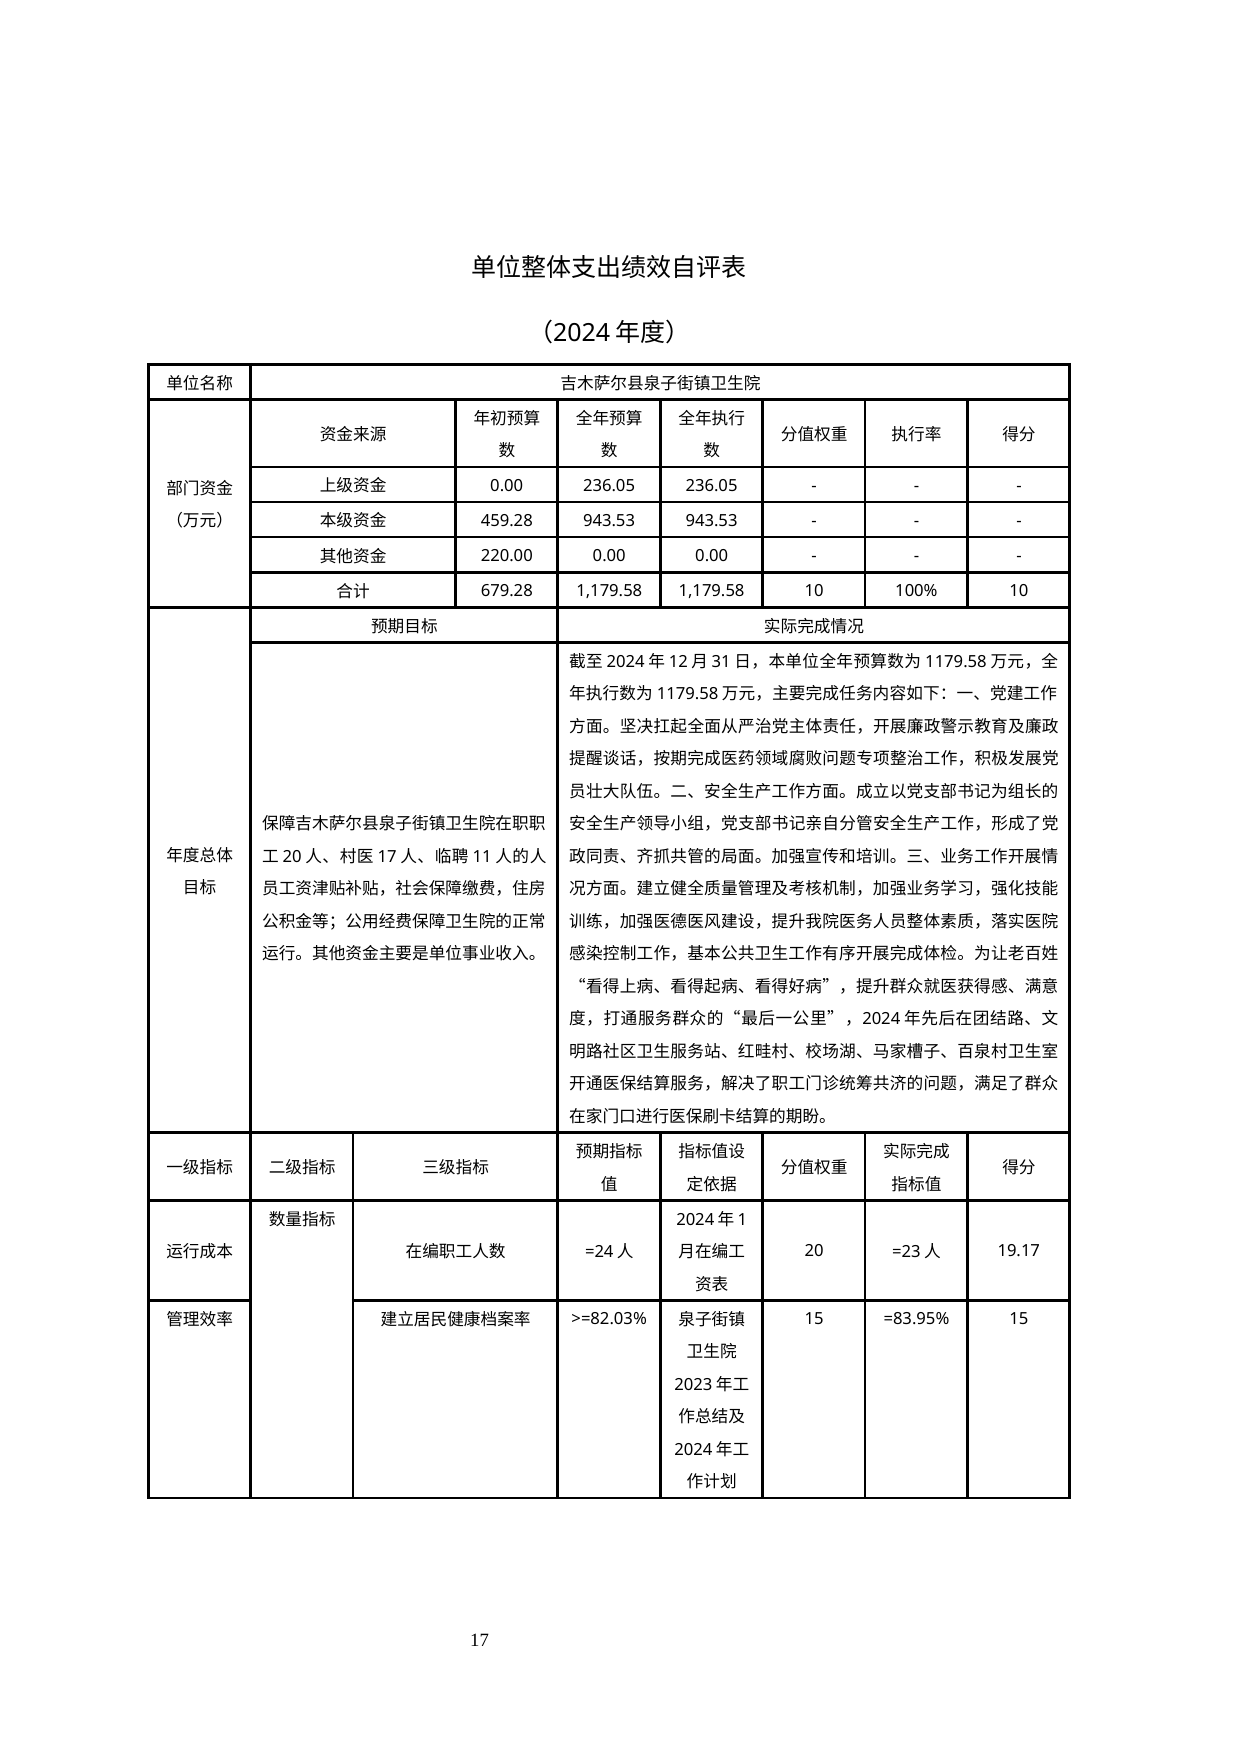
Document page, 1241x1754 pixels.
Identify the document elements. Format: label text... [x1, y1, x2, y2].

table_cell 单位名称 [150, 366, 249, 398]
table_cell 预期指标值 [559, 1134, 659, 1199]
table_cell 15 [969, 1302, 1068, 1497]
table_cell 保障吉木萨尔县泉子街镇卫生院在职职工20人、村医17人、临聘11人的人员工资津贴补贴，社会保障缴费，住房公积金等；公用经费保障卫生院的正常运行。其他资金主要是单位事业收入。 [252, 644, 556, 1131]
table_cell 管理效率 [150, 1302, 249, 1497]
table_cell 得分 [969, 401, 1068, 466]
table_cell 截至2024年12月31日，本单位全年预算数为1179.58万元，全年执行数为1179.58万元，主要完成任务内容如下：一、党建工作方面。坚决扛起全面从严治党主体责任，开展廉政警示教育及廉政提醒谈话，按期完成医药领域腐败问题专项整治工作，积极发展党员壮大队伍。二、安全生产工作方面。成立以党支部书记为组长的安全生产领导小组，党支部书记亲自分管安全生产工作，形成了党政同责、齐抓共管的局面。加强宣传和培训。三、业务工作开展情况方面。建立健全质量管理及考核机制，加强业务学习，强化技能训练，加强医德医风建设，提升我院医务人员整体素质，落实医院感染控制工作，基本公共卫生工作有序开展完成体检。为让老百姓“看得上病、看得起病、看得好病”，提升群众就医获得感、满意度，打通服务群众的“最后一公里”，2024年先后在团结路、文明路社区卫生服务站、红畦村、校场湖、马家槽子、百泉村卫生室开通医保结算服务，解决了职工门诊统筹共济的问题，满足了群众在家门口进行医保刷卡结算的期盼。 [559, 644, 1068, 1131]
table_cell 236.05 [559, 468, 659, 501]
table_cell 1,179.58 [662, 574, 761, 606]
table_cell 指标值设定依据 [662, 1134, 761, 1199]
table_cell =24人 [559, 1202, 659, 1299]
table_cell - [866, 503, 966, 536]
table_cell 分值权重 [764, 1134, 864, 1199]
table_cell 其他资金 [252, 538, 454, 571]
table_cell 数量指标 [252, 1202, 352, 1497]
table_cell 资金来源 [252, 401, 454, 466]
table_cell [662, 1302, 761, 1497]
table_cell 0.00 [457, 468, 556, 501]
table_cell 合计 [252, 574, 454, 606]
table_cell - [866, 468, 966, 501]
table_cell 预期目标 [252, 609, 556, 641]
table_cell 0.00 [559, 538, 659, 571]
table_cell 15 [764, 1302, 864, 1497]
table_cell 执行率 [866, 401, 966, 466]
table_cell 二级指标 [252, 1134, 352, 1199]
table_cell 100% [866, 574, 966, 606]
table_cell 943.53 [662, 503, 761, 536]
table_cell - [969, 538, 1068, 571]
table_cell 679.28 [457, 574, 556, 606]
table_cell 年初预算数 [457, 401, 556, 466]
table_cell >=82.03% [559, 1302, 659, 1497]
table_cell 220.00 [457, 538, 556, 571]
table_cell - [764, 503, 864, 536]
table_cell 本级资金 [252, 503, 454, 536]
table_cell 2024年1月在编工资表 [662, 1202, 761, 1299]
table_cell 全年预算数 [559, 401, 659, 466]
table_cell 吉木萨尔县泉子街镇卫生院 [252, 366, 1068, 398]
table_cell 459.28 [457, 503, 556, 536]
table_cell - [866, 538, 966, 571]
table_cell 实际完成指标值 [866, 1134, 966, 1199]
table_cell 19.17 [969, 1202, 1068, 1299]
table_cell 年度总体目标 [150, 609, 249, 1131]
table_cell 236.05 [662, 468, 761, 501]
table_cell 1,179.58 [559, 574, 659, 606]
table_cell 运行成本 [150, 1202, 249, 1299]
table_cell 三级指标 [354, 1134, 556, 1199]
table_cell 建立居民健康档案率 [354, 1302, 556, 1497]
table_cell 10 [969, 574, 1068, 606]
table_header 单位整体支出绩效自评表 [148, 233, 1070, 298]
table_cell 0.00 [662, 538, 761, 571]
table_cell 实际完成情况 [559, 609, 1068, 641]
table_cell 部门资金（万元） [150, 401, 249, 606]
table_cell - [969, 468, 1068, 501]
table_cell 全年执行数 [662, 401, 761, 466]
table_cell 得分 [969, 1134, 1068, 1199]
table_cell 20 [764, 1202, 864, 1299]
table_cell 10 [764, 574, 864, 606]
table_cell （2024年度） [148, 298, 1070, 363]
table_cell 一级指标 [150, 1134, 249, 1199]
table_cell 在编职工人数 [354, 1202, 556, 1299]
table_cell - [764, 468, 864, 501]
table_cell =23人 [866, 1202, 966, 1299]
table_cell - [764, 538, 864, 571]
table_cell 分值权重 [764, 401, 864, 466]
table_cell 943.53 [559, 503, 659, 536]
table_cell 上级资金 [252, 468, 454, 501]
table_cell =83.95% [866, 1302, 966, 1497]
table_cell - [969, 503, 1068, 536]
